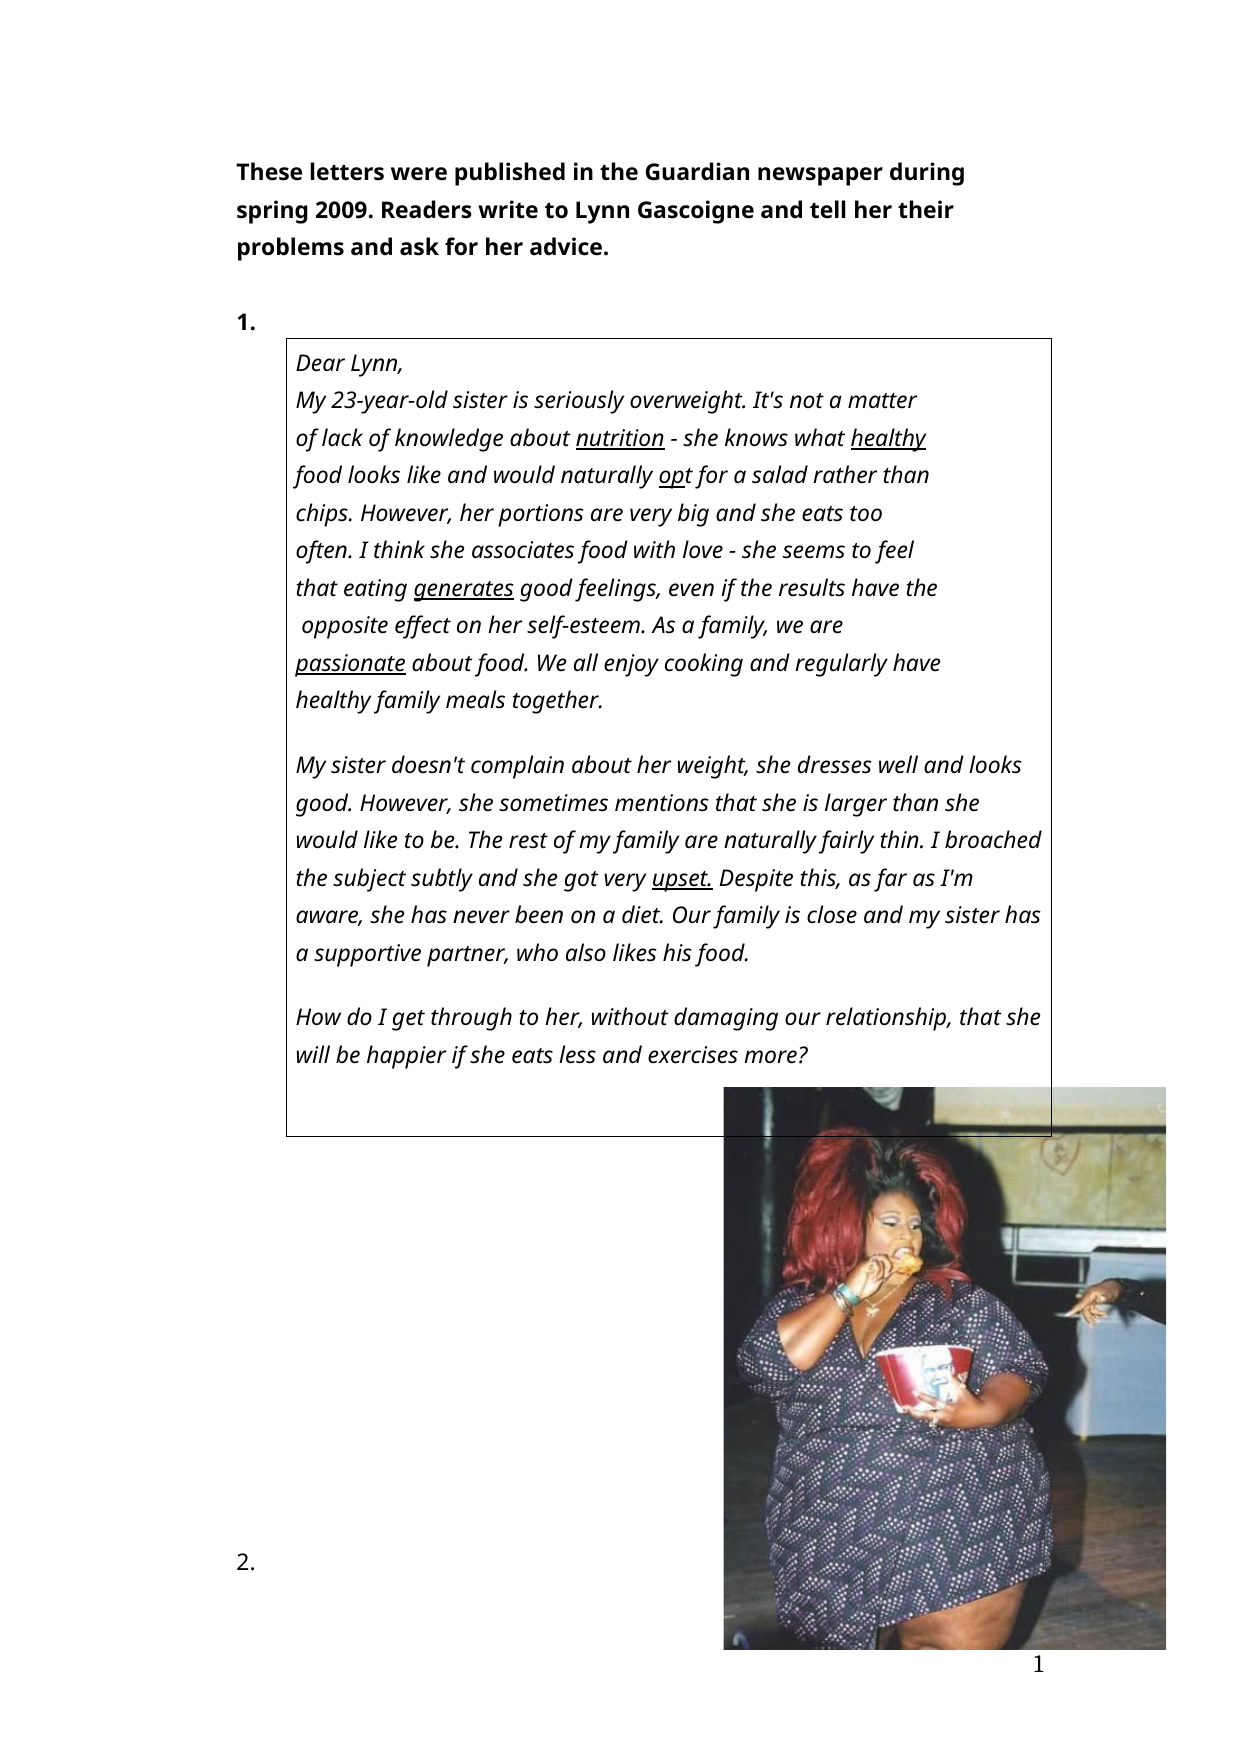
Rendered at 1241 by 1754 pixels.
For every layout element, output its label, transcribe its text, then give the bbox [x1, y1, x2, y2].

picture [723, 1087, 1051, 1136]
picture [723, 1087, 1167, 1650]
list food looks like and would naturally opt for a salad rather than [287, 450, 1051, 487]
list Dear Lynn, [287, 339, 1051, 375]
list My 23-year-old sister is seriously overweight. It's not a matter [287, 375, 1051, 412]
text My sister doesn't complain about her weight, she dresses well and looks good. However, she sometimes mentions that she is larger than she would like to be. The rest of my family are naturally fairly thin. I broached the subject subtly and she got very upset. Despite this, as far as I'm aware, she has never been on a diet. Our family is close and my sister has a supportive partner, who also likes his food. [287, 739, 1051, 968]
list opposite effect on her self-esteem. As a family, we are [287, 600, 1051, 637]
list These letters were published in the Guardian newspaper during spring 2009. Readers write to Lynn Gascoigne and tell her their problems and ask for her advice. [236, 150, 1043, 262]
text How do I get through to her, without damaging our relationship, that she will be happier if she eats less and exercises more? [287, 992, 1051, 1070]
list often. I think she associates food with love - she seems to feel [287, 525, 1051, 562]
list healthy family meals together. [287, 675, 1051, 716]
list of lack of knowledge about nutrition - she knows what healthy [287, 412, 1051, 450]
list passionate about food. We all enjoy cooking and regularly have [287, 637, 1051, 675]
list that eating generates good feelings, even if the results have the [287, 562, 1051, 600]
list chips. However, her portions are very big and she eats too [287, 487, 1051, 525]
